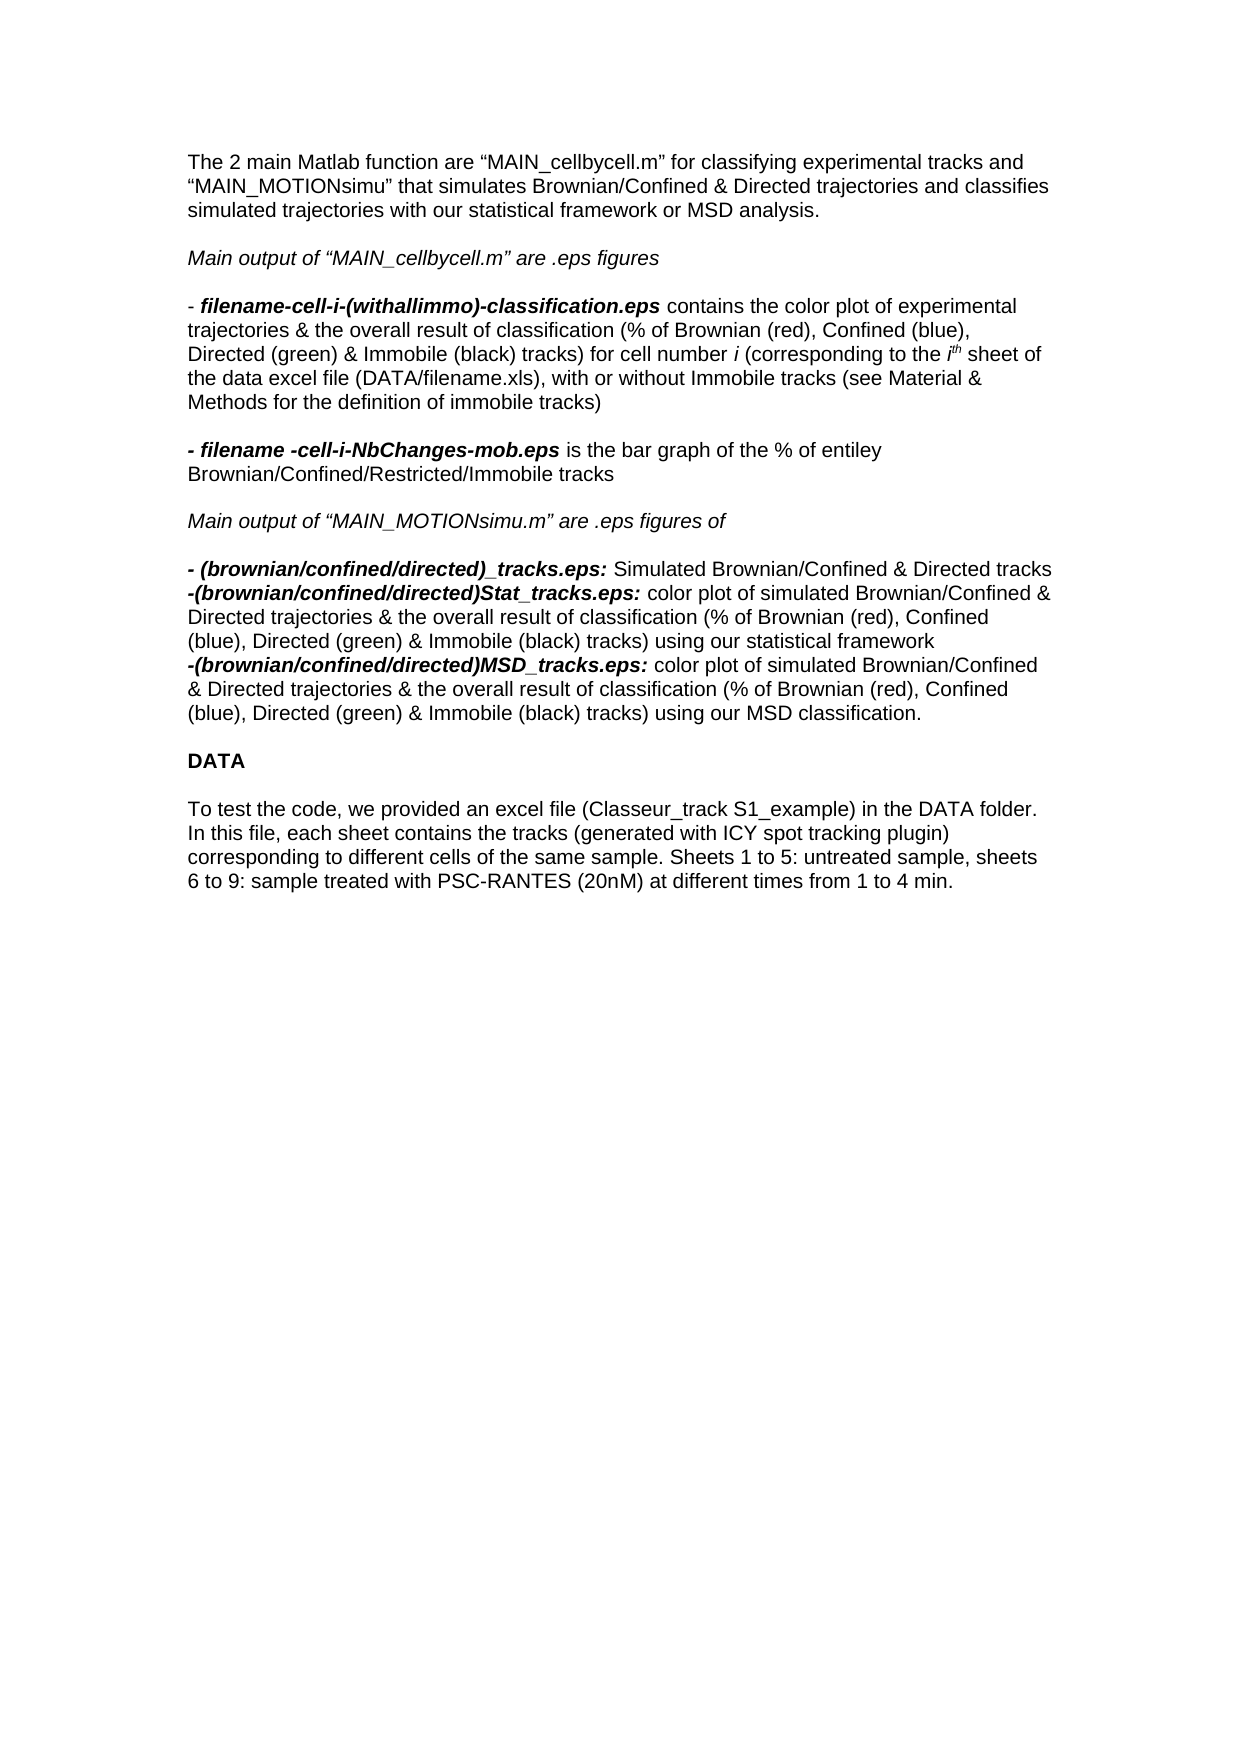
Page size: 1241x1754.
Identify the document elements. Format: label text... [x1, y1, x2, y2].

text -(brownian/confined/directed)Stat_tracks.eps: color plot of simulated Brownian/Confined & Directed trajectories & the overall result of classification (% of Brownian (red), Confined (blue), Directed (green) & Immobile (black) tracks) using our statistical framework [187, 581, 1053, 653]
text Main output of “MAIN_cellbycell.m” are .eps figures [187, 246, 1053, 270]
text - (brownian/confined/directed)_tracks.eps: Simulated Brownian/Confined & Directed tracks [187, 557, 1053, 581]
text Main output of “MAIN_MOTIONsimu.m” are .eps figures of [187, 509, 1053, 533]
text DATA [187, 749, 1053, 773]
text -(brownian/confined/directed)MSD_tracks.eps: color plot of simulated Brownian/Confined & Directed trajectories & the overall result of classification (% of Brownian (red), Confined (blue), Directed (green) & Immobile (black) tracks) using our MSD classification. [187, 653, 1053, 725]
text To test the code, we provided an excel file (Classeur_track S1_example) in the DATA folder. In this file, each sheet contains the tracks (generated with ICY spot tracking plugin) corresponding to different cells of the same sample. Sheets 1 to 5: untreated sample, sheets 6 to 9: sample treated with PSC-RANTES (20nM) at different times from 1 to 4 min. [187, 797, 1053, 893]
text The 2 main Matlab function are “MAIN_cellbycell.m” for classifying experimental tracks and “MAIN_MOTIONsimu” that simulates Brownian/Confined & Directed trajectories and classifies simulated trajectories with our statistical framework or MSD analysis. [187, 150, 1053, 222]
text - filename -cell-i-NbChanges-mob.eps is the bar graph of the % of entiley Brownian/Confined/Restricted/Immobile tracks [187, 437, 1053, 485]
text - filename-cell-i-(withallimmo)-classification.eps contains the color plot of experimental trajectories & the overall result of classification (% of Brownian (red), Confined (blue), Directed (green) & Immobile (black) tracks) for cell number i (corresponding to the ith sheet of the data excel file (DATA/filename.xls), with or without Immobile tracks (see Material & Methods for the definition of immobile tracks) [187, 294, 1053, 413]
